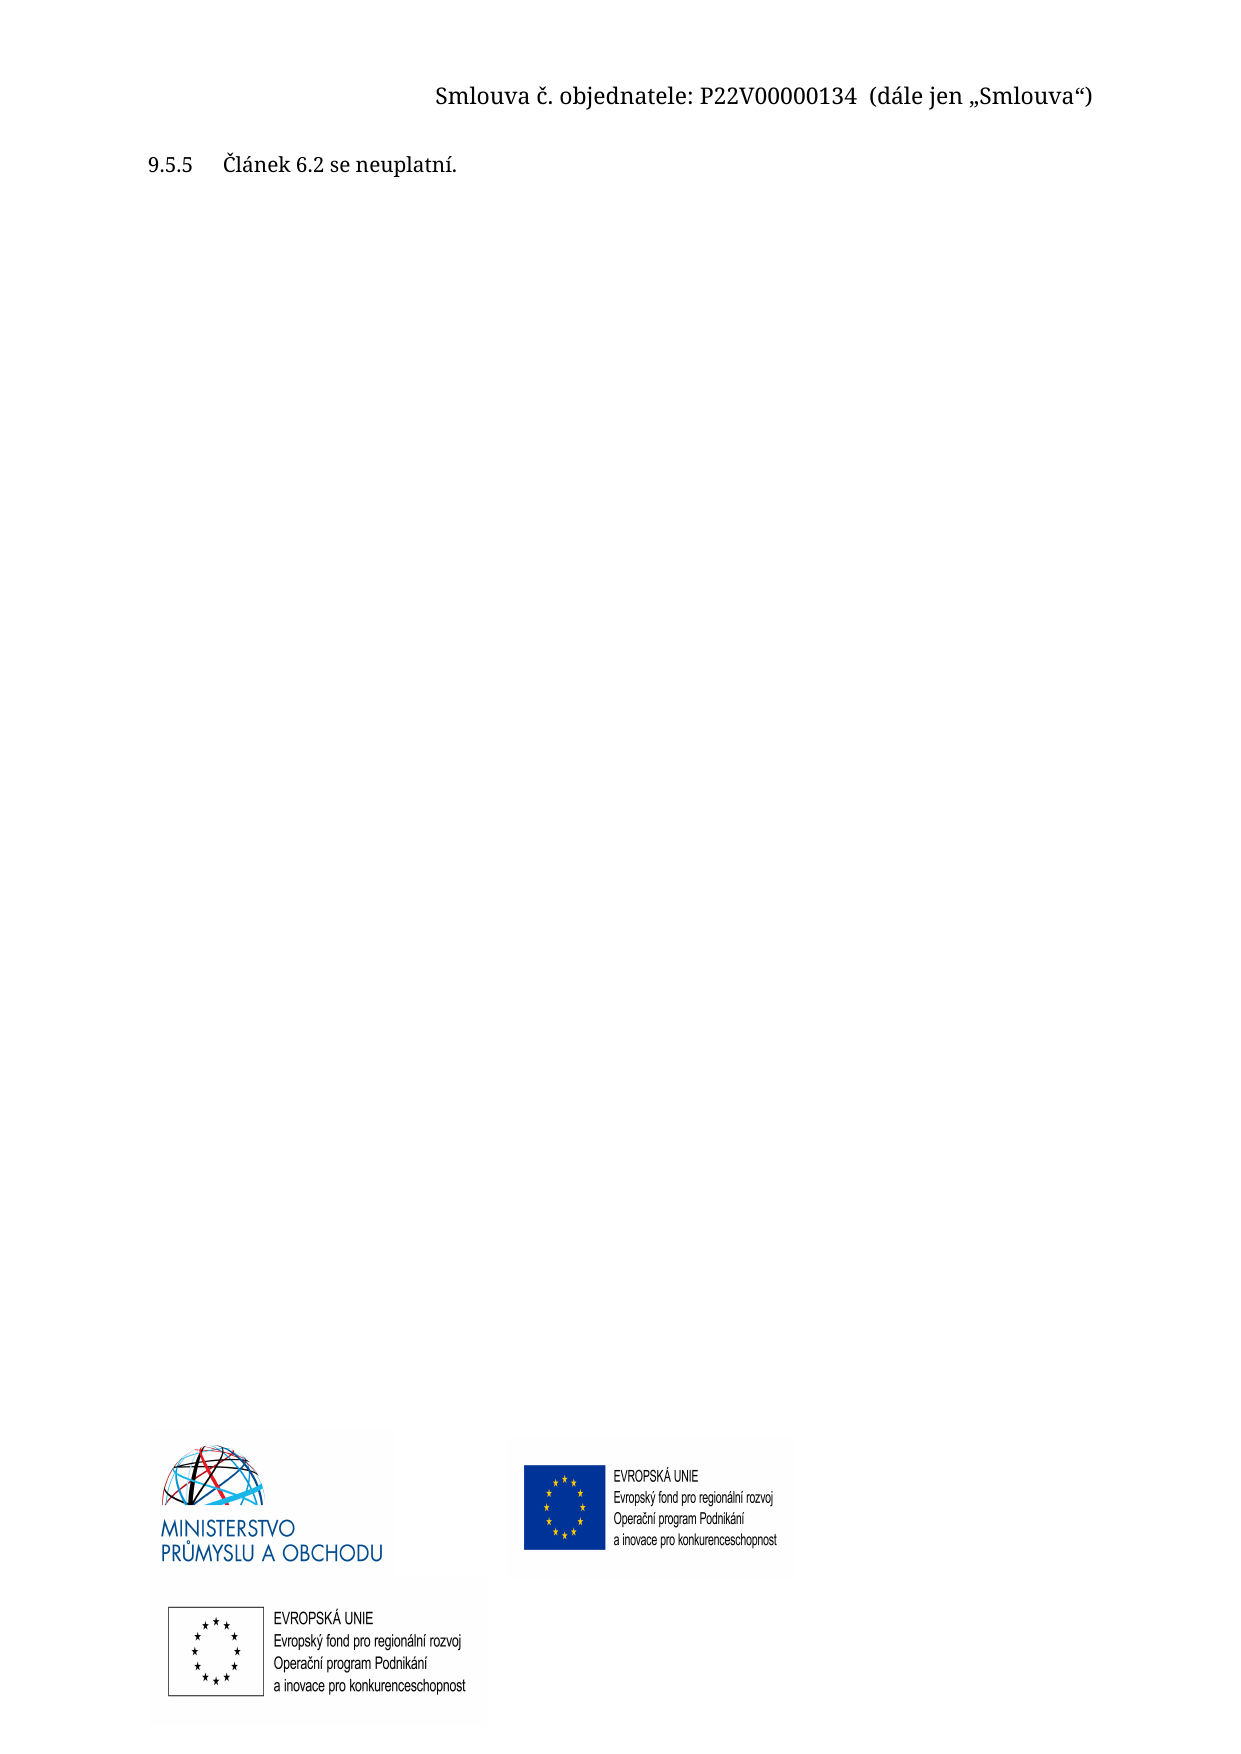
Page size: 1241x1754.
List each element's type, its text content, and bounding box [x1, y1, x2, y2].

picture [147, 1429, 487, 1726]
list Článek 6.2 se neuplatní. [148, 150, 1093, 179]
picture [507, 1437, 795, 1578]
